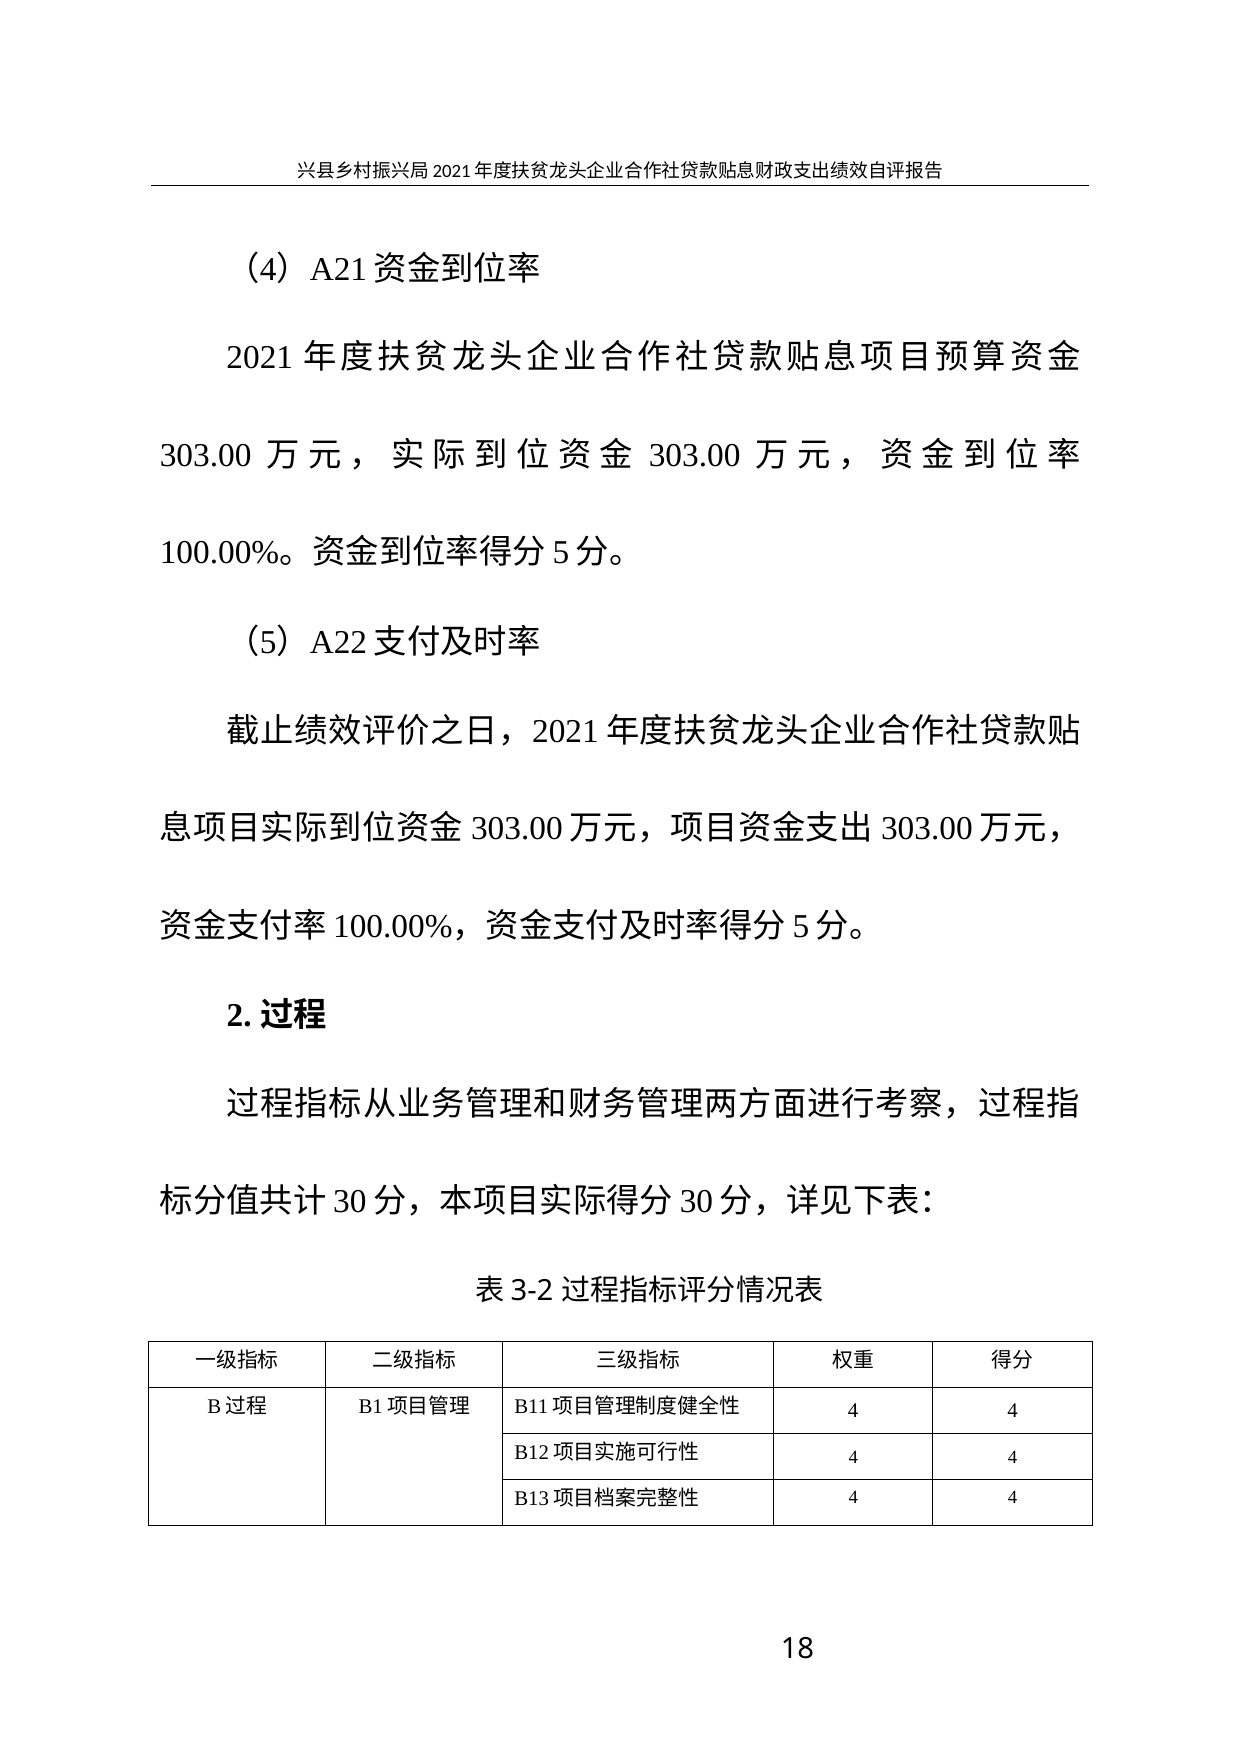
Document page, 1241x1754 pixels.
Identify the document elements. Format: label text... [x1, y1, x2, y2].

text 2. 过程 [159, 979, 1081, 1044]
table_cell B13项目档案完整性 [503, 1480, 773, 1525]
table_cell 4 [774, 1480, 932, 1525]
text 2021年度扶贫龙头企业合作社贷款贴息项目预算资金303.00万元，实际到位资金303.00万元，资金到位率100.00%。资金到位率得分5分。 [159, 322, 1081, 582]
table_cell 4 [774, 1388, 932, 1433]
text 表3-2 过程指标评分情况表 [159, 1255, 1081, 1320]
table_cell B11项目管理制度健全性 [503, 1388, 773, 1433]
table_header 权重 [774, 1342, 932, 1387]
table_cell B过程 [149, 1388, 325, 1525]
list A21资金到位率 [159, 233, 1081, 298]
table_cell 4 [933, 1388, 1092, 1433]
table_header 一级指标 [149, 1342, 325, 1387]
table_cell B1项目管理 [326, 1388, 502, 1525]
text 过程指标从业务管理和财务管理两方面进行考察，过程指标分值共计30分，本项目实际得分30分，详见下表： [159, 1068, 1081, 1231]
table_cell 4 [774, 1434, 932, 1479]
table_header 得分 [933, 1342, 1092, 1387]
table_header 二级指标 [326, 1342, 502, 1387]
table_cell 4 [933, 1480, 1092, 1525]
list A22支付及时率 [159, 606, 1081, 671]
table_header 三级指标 [503, 1342, 773, 1387]
table_cell B12项目实施可行性 [503, 1434, 773, 1479]
text 截止绩效评价之日，2021年度扶贫龙头企业合作社贷款贴息项目实际到位资金303.00万元，项目资金支出303.00万元，资金支付率100.00%，资金支付及时率得分5分。 [159, 695, 1081, 955]
table_cell 4 [933, 1434, 1092, 1479]
